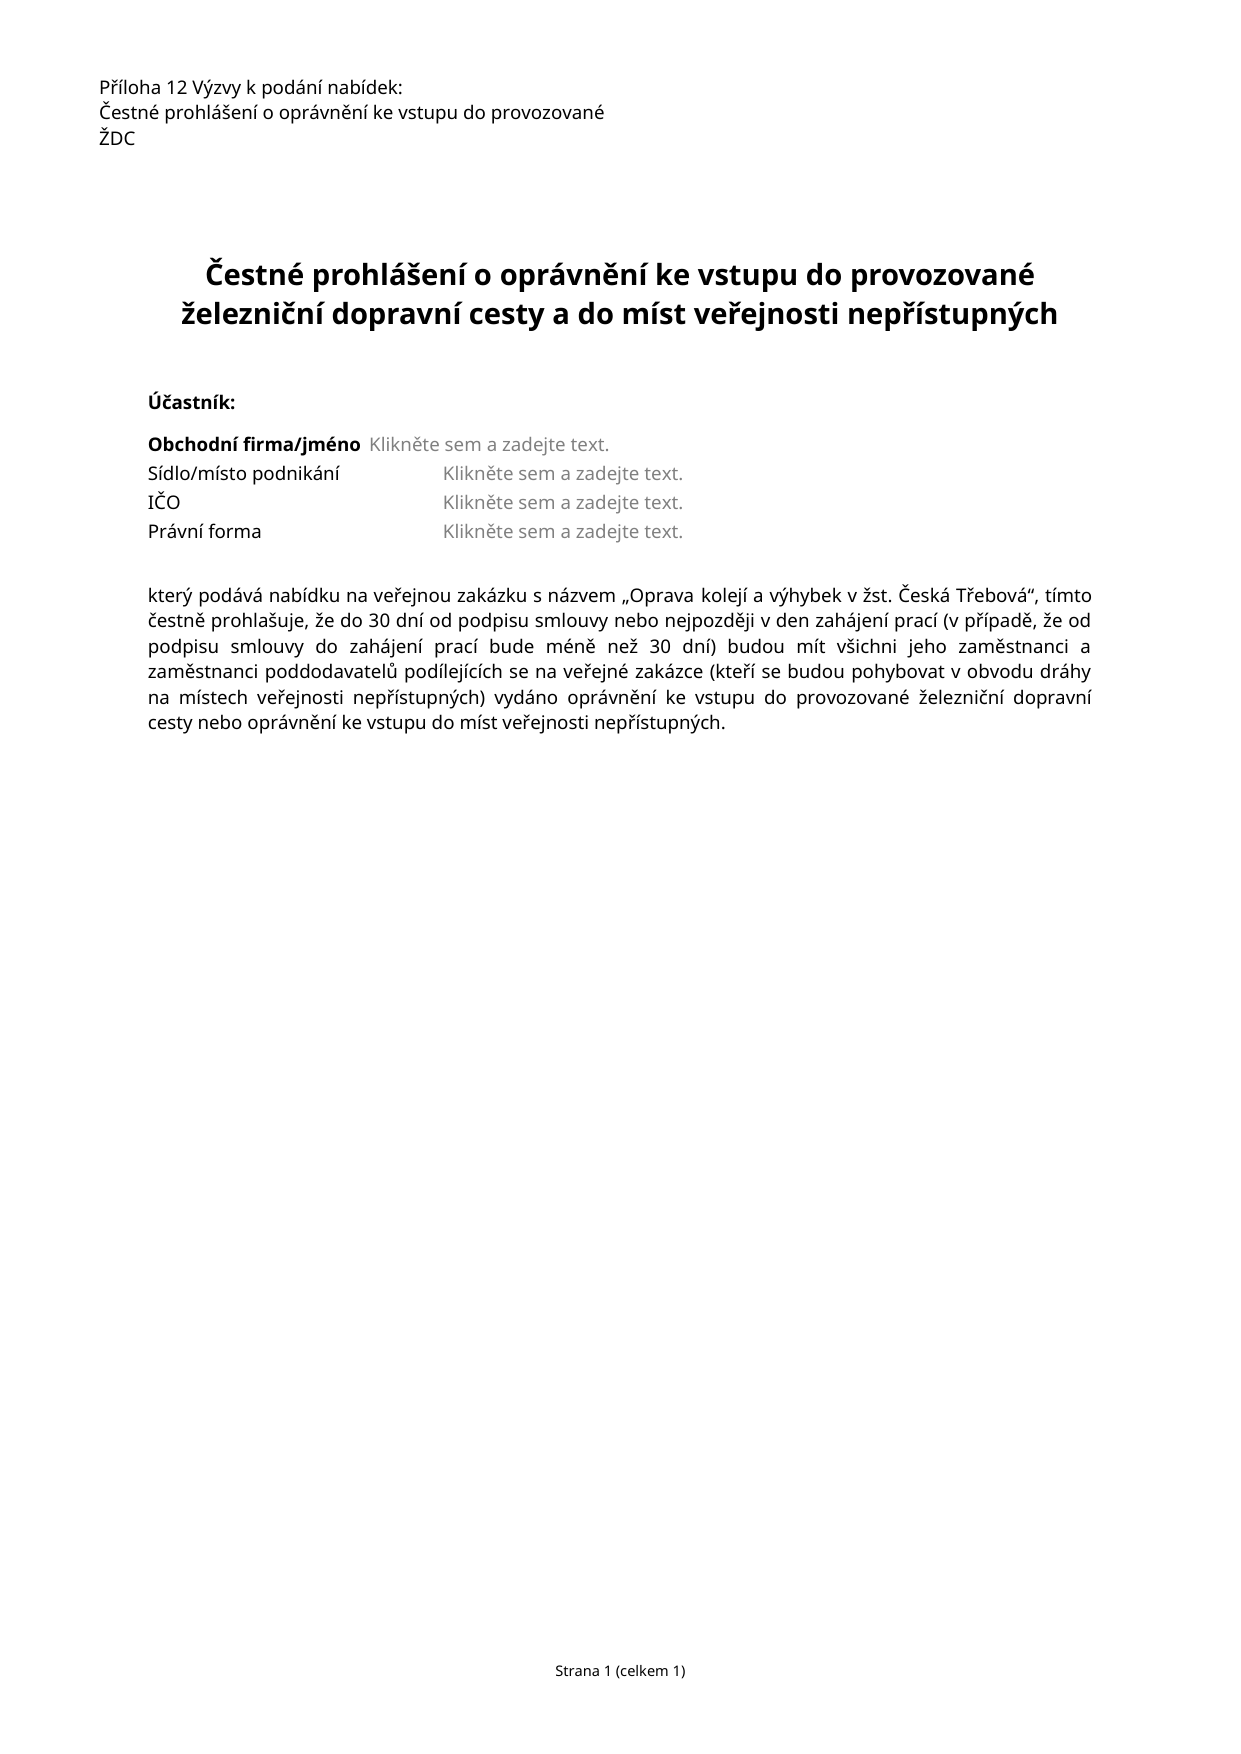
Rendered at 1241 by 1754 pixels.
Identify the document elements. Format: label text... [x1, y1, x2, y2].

title Čestné prohlášení o oprávnění ke vstupu do provozované železniční dopravní cesty a do míst veřejnosti nepřístupných [148, 254, 1093, 333]
text Účastník: [148, 384, 1093, 416]
text Sídlo/místo podnikání [148, 457, 1093, 486]
text Obchodní firma/jméno [148, 428, 1093, 457]
text IČO [148, 486, 1093, 515]
text Právní forma [148, 515, 1093, 544]
text který podává nabídku na veřejnou zakázku s názvem „Oprava kolejí a výhybek v žst. Česká Třebová“, tímto čestně prohlašuje, že do 30 dní od podpisu smlouvy nebo nejpozději v den zahájení prací (v případě, že od podpisu smlouvy do zahájení prací bude méně než 30 dní) budou mít všichni jeho zaměstnanci a zaměstnanci poddodavatelů podílejících se na veřejné zakázce (kteří se budou pohybovat v obvodu dráhy na místech veřejnosti nepřístupných) vydáno oprávnění ke vstupu do provozované železniční dopravní cesty nebo oprávnění ke vstupu do míst veřejnosti nepřístupných. [148, 582, 1093, 735]
